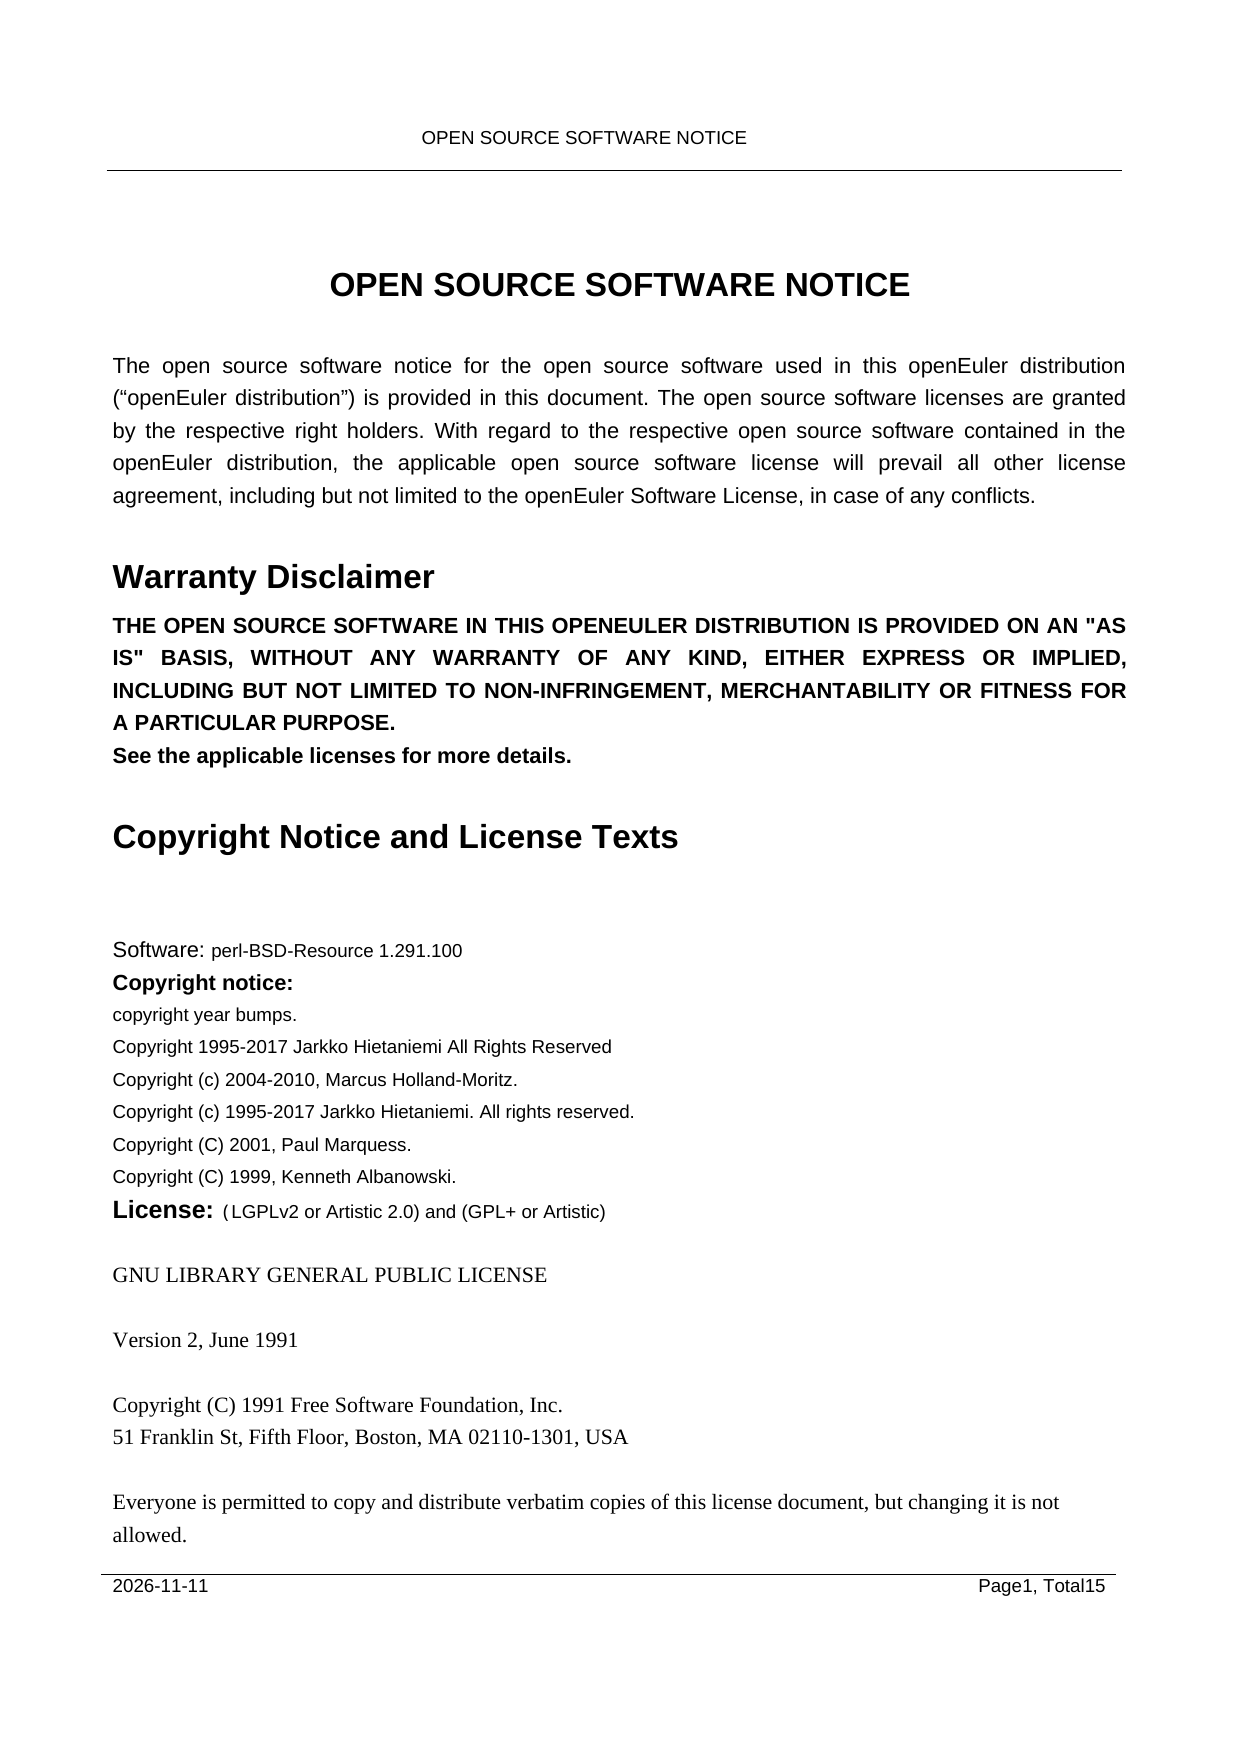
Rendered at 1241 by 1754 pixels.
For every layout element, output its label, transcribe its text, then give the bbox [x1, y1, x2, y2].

text Copyright 1995-2017 Jarkko Hietaniemi All Rights Reserved [112, 1031, 1128, 1063]
text Copyright (c) 1995-2017 Jarkko Hietaniemi. All rights reserved. [112, 1096, 1128, 1128]
text Copyright (c) 2004-2010, Marcus Holland-Moritz. [112, 1063, 1128, 1096]
text Copyright (C) 1999, Kenneth Albanowski. [112, 1161, 1128, 1193]
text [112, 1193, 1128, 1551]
text Warranty Disclaimer [112, 544, 1128, 609]
text Copyright Notice and License Texts [112, 804, 1128, 869]
text Copyright notice: [112, 966, 1128, 998]
text THE OPEN SOURCE SOFTWARE IN THIS OPENEULER DISTRIBUTION IS PROVIDED ON AN "AS IS" BASIS, WITHOUT ANY WARRANTY OF ANY KIND, EITHER EXPRESS OR IMPLIED, INCLUDING BUT NOT LIMITED TO NON-INFRINGEMENT, MERCHANTABILITY OR FITNESS FOR A PARTICULAR PURPOSE. See the applicable licenses for more details. [112, 609, 1128, 771]
text OPEN SOURCE SOFTWARE NOTICE [112, 251, 1128, 316]
text The open source software notice for the open source software used in this openEuler distribution (“openEuler distribution”) is provided in this document. The open source software licenses are granted by the respective right holders. With regard to the respective open source software contained in the openEuler distribution, the applicable open source software license will prevail all other license agreement, including but not limited to the openEuler Software License, in case of any conflicts. [112, 349, 1128, 511]
text copyright year bumps. [112, 998, 1128, 1031]
text Software: perl-BSD-Resource 1.291.100 [112, 933, 1128, 966]
text Copyright (C) 2001, Paul Marquess. [112, 1128, 1128, 1161]
